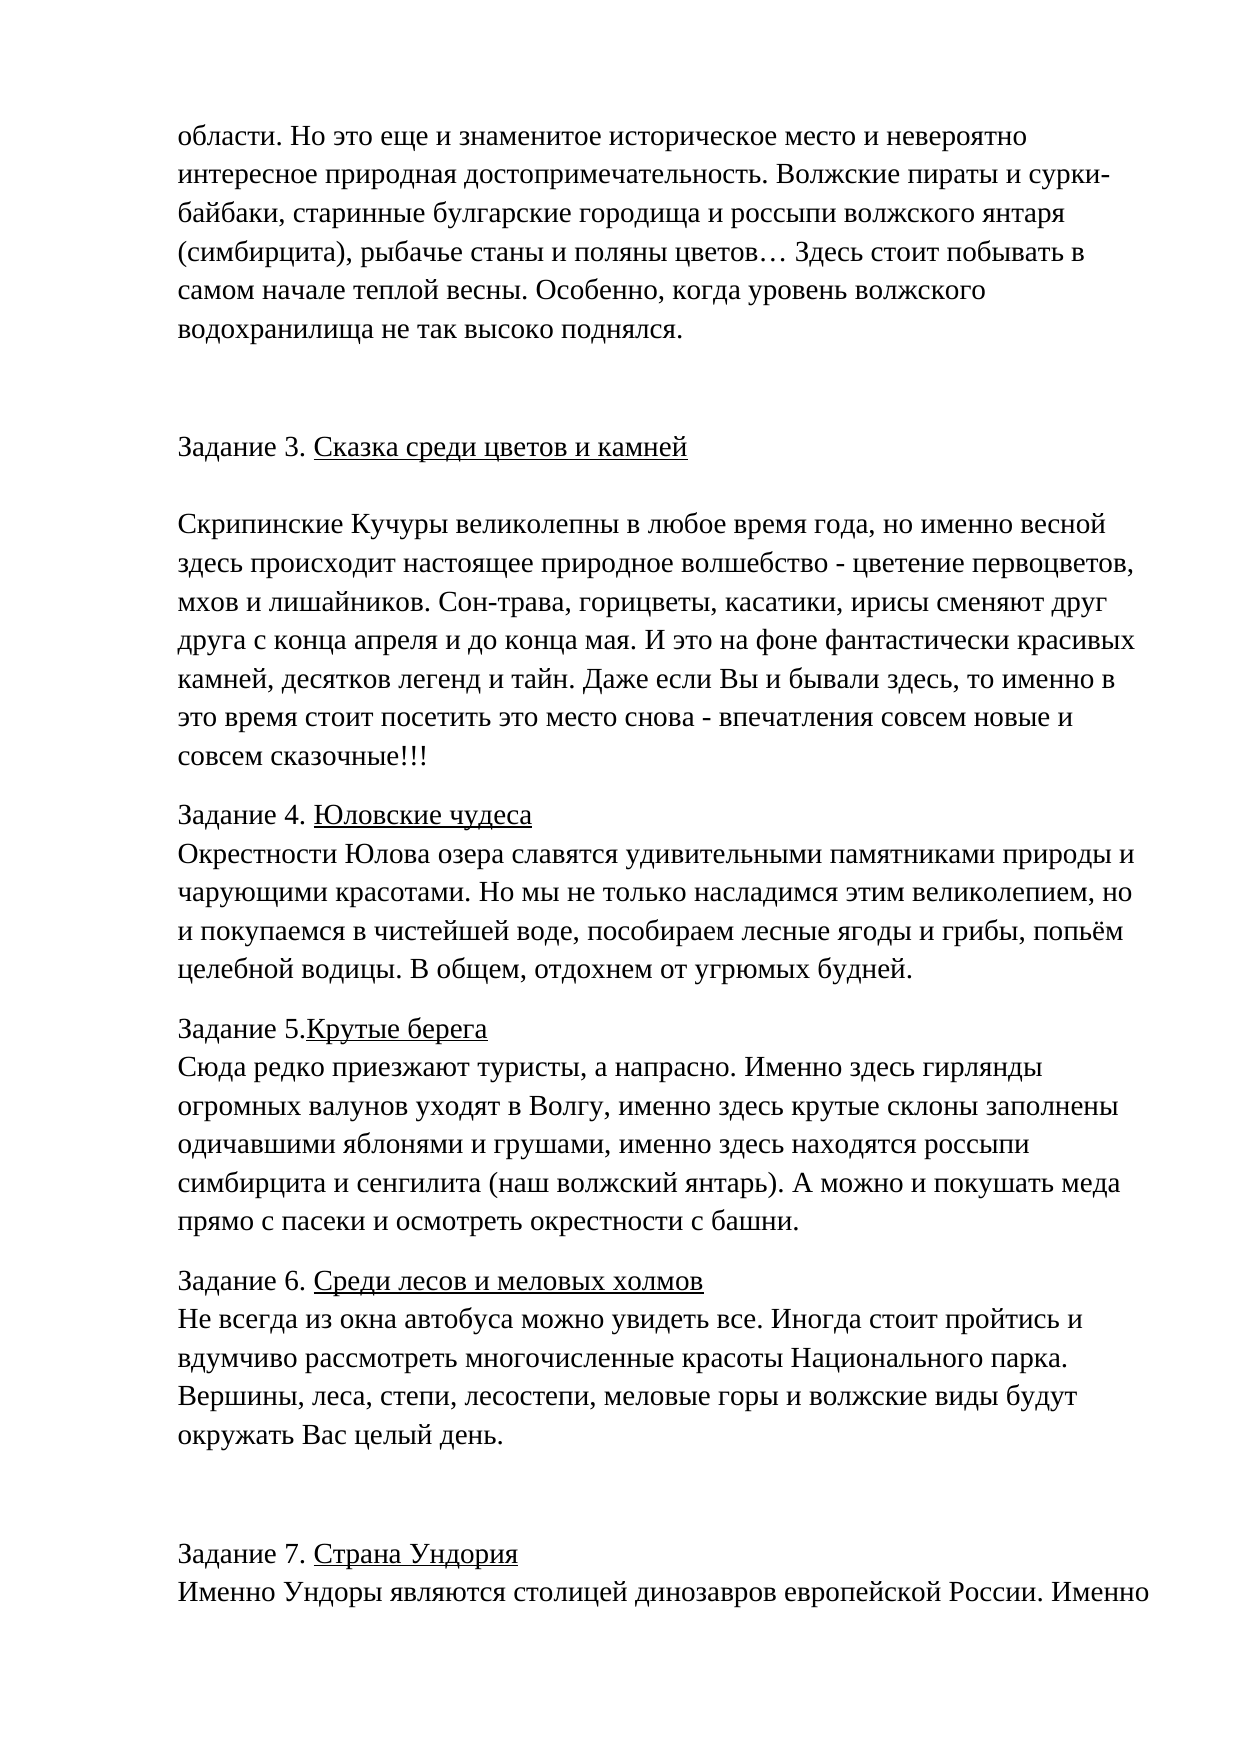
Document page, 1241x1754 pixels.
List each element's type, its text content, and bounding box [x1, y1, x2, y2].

text Задание 4. Юловские чудеса Окрестности Юлова озера славятся удивительными памятниками природы и чарующими красотами. Но мы не только насладимся этим великолепием, но и покупаемся в чистейшей воде, пособираем лесные ягоды и грибы, попьём целебной водицы. В общем, отдохнем от угрюмых будней. [177, 797, 1152, 985]
text Задание 6. Среди лесов и меловых холмов Не всегда из окна автобуса можно увидеть все. Иногда стоит пройтись и вдумчиво рассмотреть многочисленные красоты Национального парка. Вершины, леса, степи, лесостепи, меловые горы и волжские виды будут окружать Вас целый день. [177, 1263, 1152, 1451]
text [177, 118, 1152, 344]
text Задание 3. Сказка среди цветов и камней Скрипинские Кучуры великолепны в любое время года, но именно весной здесь происходит настоящее природное волшебство - цветение первоцветов, мхов и лишайников. Сон-трава, горицветы, касатики, ирисы сменяют друг друга с конца апреля и до конца мая. И это на фоне фантастически красивых камней, десятков легенд и тайн. Даже если Вы и бывали здесь, то именно в это время стоит посетить это место снова - впечатления совсем новые и совсем сказочные!!! [177, 429, 1152, 771]
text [177, 1536, 1152, 1608]
text Задание 5.Крутые берега Сюда редко приезжают туристы, а напрасно. Именно здесь гирлянды огромных валунов уходят в Волгу, именно здесь крутые склоны заполнены одичавшими яблонями и грушами, именно здесь находятся россыпи симбирцита и сенгилита (наш волжский янтарь). А можно и покушать меда прямо с пасеки и осмотреть окрестности с башни. [177, 1011, 1152, 1237]
